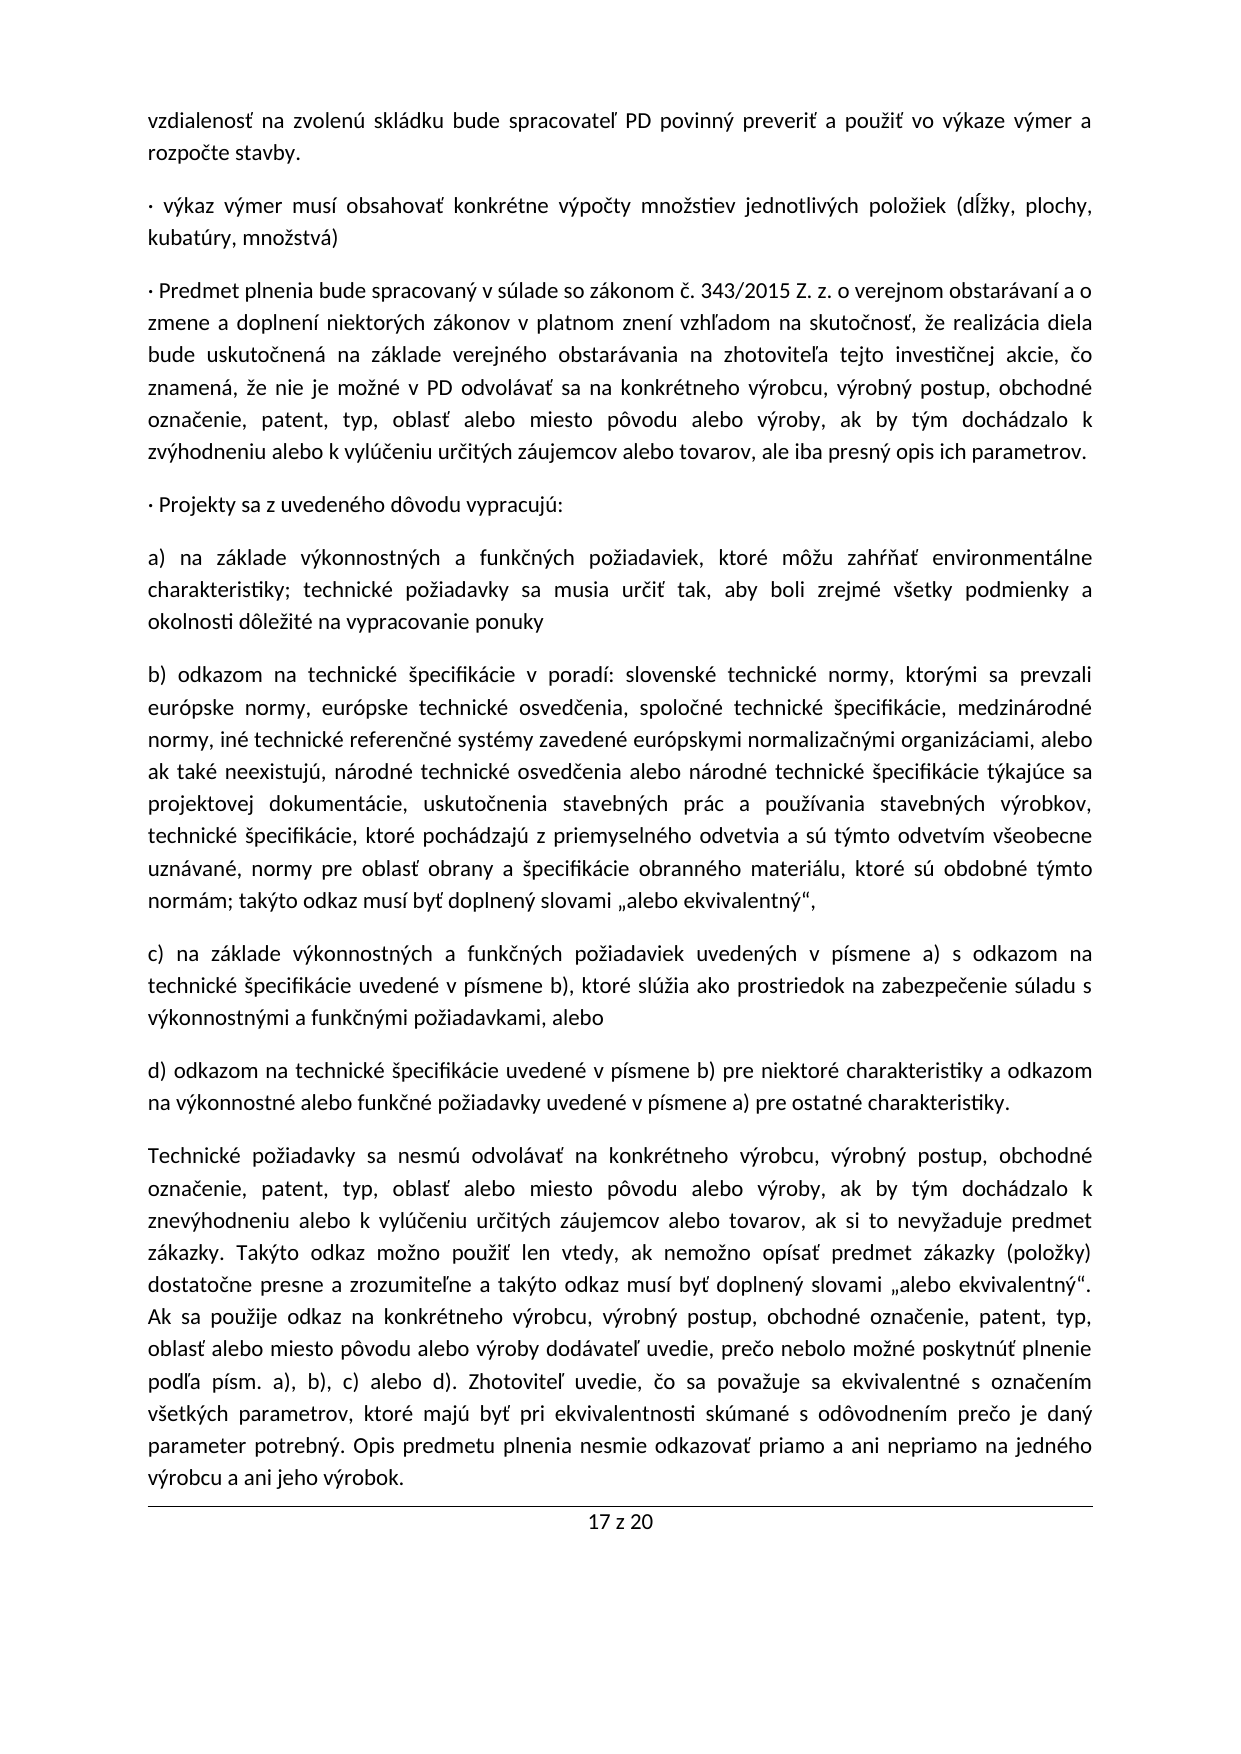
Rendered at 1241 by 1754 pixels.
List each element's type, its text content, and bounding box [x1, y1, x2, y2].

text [148, 106, 1092, 166]
text · výkaz výmer musí obsahovať konkrétne výpočty množstiev jednotlivých položiek (dĺžky, plochy, kubatúry, množstvá) [148, 191, 1092, 251]
text · Predmet plnenia bude spracovaný v súlade so zákonom č. 343/2015 Z. z. o verejnom obstarávaní a o zmene a doplnení niektorých zákonov v platnom znení vzhľadom na skutočnosť, že realizácia diela bude uskutočnená na základe verejného obstarávania na zhotoviteľa tejto investičnej akcie, čo znamená, že nie je možné v PD odvolávať sa na konkrétneho výrobcu, výrobný postup, obchodné označenie, patent, typ, oblasť alebo miesto pôvodu alebo výroby, ak by tým dochádzalo k zvýhodneniu alebo k vylúčeniu určitých záujemcov alebo tovarov, ale iba presný opis ich parametrov. [148, 276, 1092, 465]
text b) odkazom na technické špecifikácie v poradí: slovenské technické normy, ktorými sa prevzali európske normy, európske technické osvedčenia, spoločné technické špecifikácie, medzinárodné normy, iné technické referenčné systémy zavedené európskymi normalizačnými organizáciami, alebo ak také neexistujú, národné technické osvedčenia alebo národné technické špecifikácie týkajúce sa projektovej dokumentácie, uskutočnenia stavebných prác a používania stavebných výrobkov, technické špecifikácie, ktoré pochádzajú z priemyselného odvetvia a sú týmto odvetvím všeobecne uznávané, normy pre oblasť obrany a špecifikácie obranného materiálu, ktoré sú obdobné týmto normám; takýto odkaz musí byť doplnený slovami „alebo ekvivalentný“, [148, 661, 1092, 914]
text Technické požiadavky sa nesmú odvolávať na konkrétneho výrobcu, výrobný postup, obchodné označenie, patent, typ, oblasť alebo miesto pôvodu alebo výroby, ak by tým dochádzalo k znevýhodneniu alebo k vylúčeniu určitých záujemcov alebo tovarov, ak si to nevyžaduje predmet zákazky. Takýto odkaz možno použiť len vtedy, ak nemožno opísať predmet zákazky (položky) dostatočne presne a zrozumiteľne a takýto odkaz musí byť doplnený slovami „alebo ekvivalentný“. Ak sa použije odkaz na konkrétneho výrobcu, výrobný postup, obchodné označenie, patent, typ, oblasť alebo miesto pôvodu alebo výroby dodávateľ uvedie, prečo nebolo možné poskytnúť plnenie podľa písm. a), b), c) alebo d). Zhotoviteľ uvedie, čo sa považuje sa ekvivalentné s označením všetkých parametrov, ktoré majú byť pri ekvivalentnosti skúmané s odôvodnením prečo je daný parameter potrebný. Opis predmetu plnenia nesmie odkazovať priamo a ani nepriamo na jedného výrobcu a ani jeho výrobok. [148, 1141, 1092, 1491]
text d) odkazom na technické špecifikácie uvedené v písmene b) pre niektoré charakteristiky a odkazom na výkonnostné alebo funkčné požiadavky uvedené v písmene a) pre ostatné charakteristiky. [148, 1056, 1092, 1116]
text c) na základe výkonnostných a funkčných požiadaviek uvedených v písmene a) s odkazom na technické špecifikácie uvedené v písmene b), ktoré slúžia ako prostriedok na zabezpečenie súladu s výkonnostnými a funkčnými požiadavkami, alebo [148, 939, 1092, 1031]
text a) na základe výkonnostných a funkčných požiadaviek, ktoré môžu zahŕňať environmentálne charakteristiky; technické požiadavky sa musia určiť tak, aby boli zrejmé všetky podmienky a okolnosti dôležité na vypracovanie ponuky [148, 543, 1092, 636]
text · Projekty sa z uvedeného dôvodu vypracujú: [148, 490, 1092, 518]
